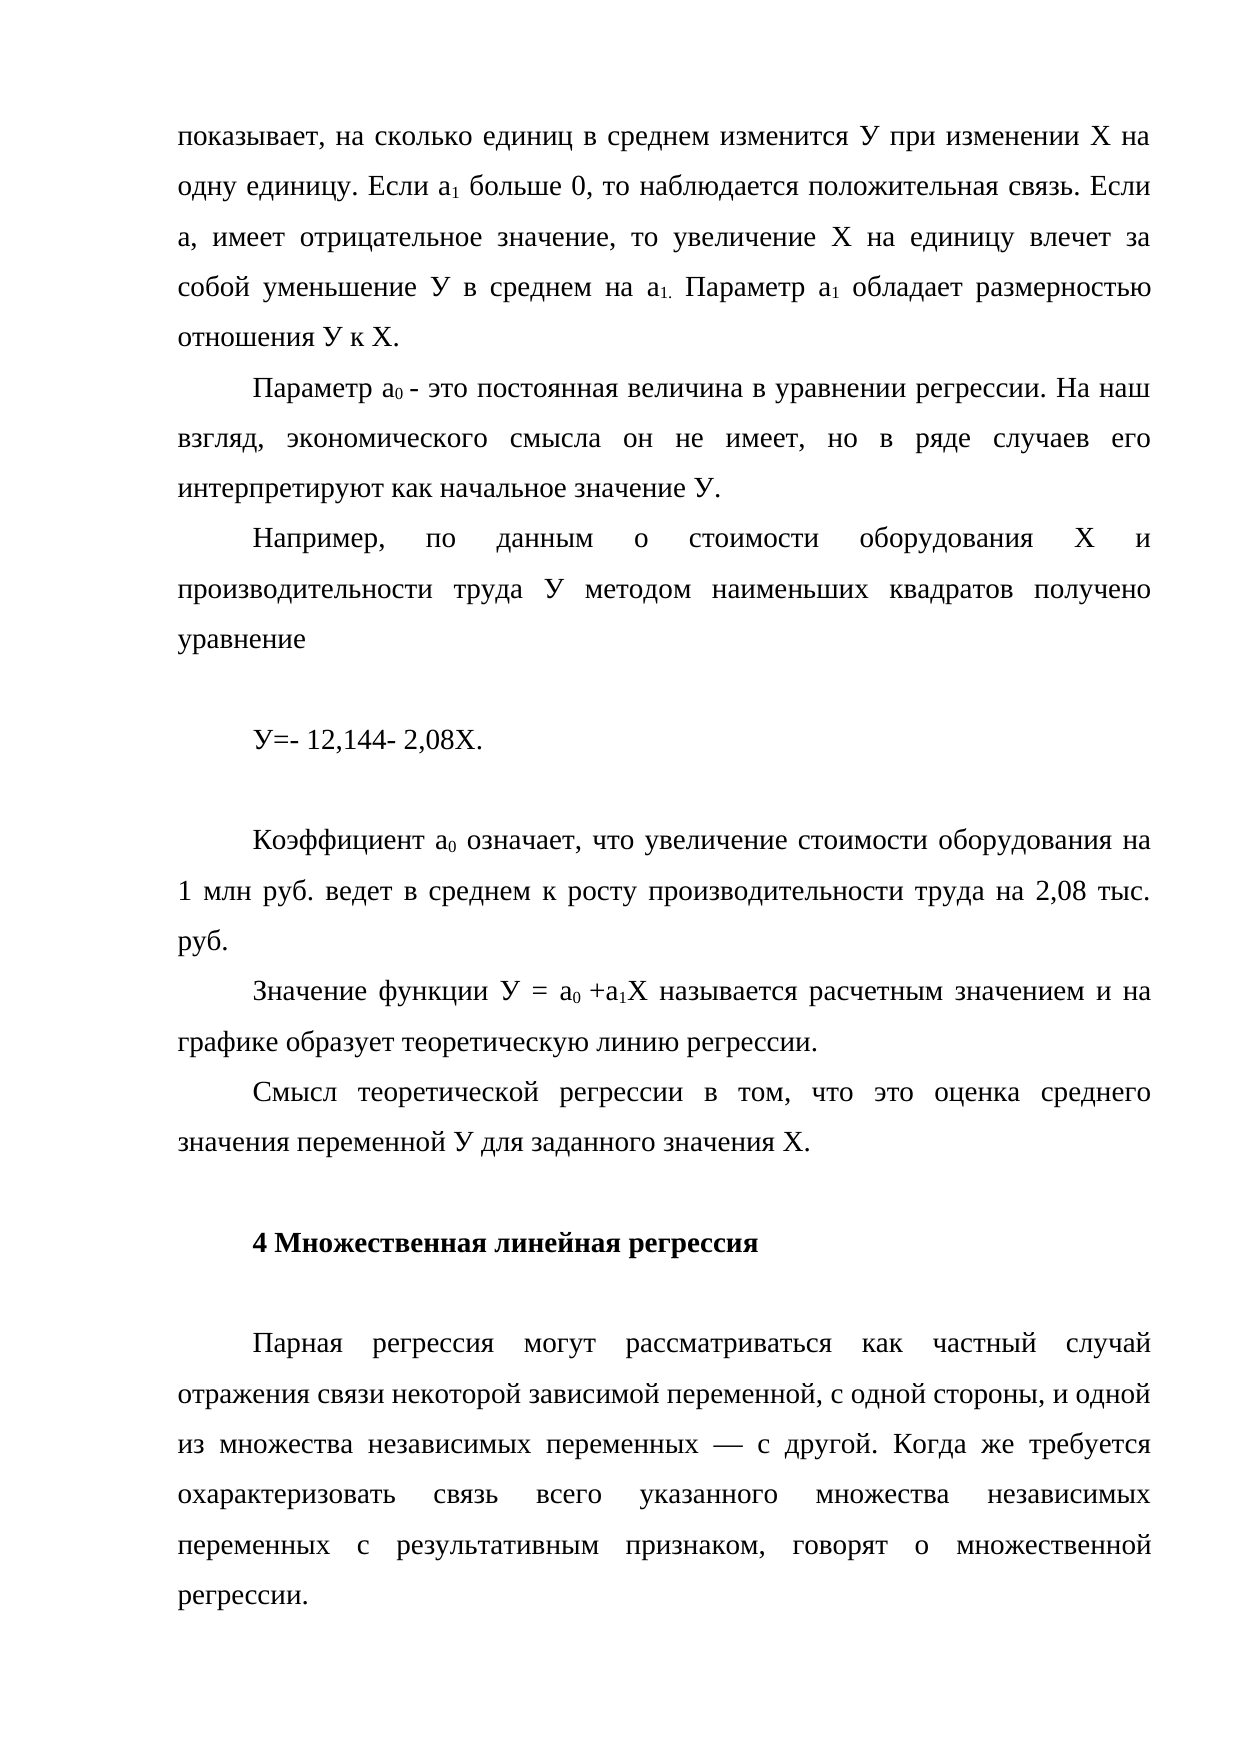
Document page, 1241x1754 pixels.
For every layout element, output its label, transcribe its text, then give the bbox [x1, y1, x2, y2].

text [177, 118, 1152, 353]
subtitle 4 Множественная линейная регрессия [177, 1225, 1152, 1258]
text Значение функции У = a0 +a1Х называется расчетным значением и на графике образует теоретическую линию регрессии. [177, 973, 1152, 1057]
text У=- 12,144- 2,08Х. [177, 722, 1152, 755]
text Смысл теоретической регрессии в том, что это оценка среднего значения переменной У для заданного значения X. [177, 1074, 1152, 1158]
text Параметр a0 - это постоянная величина в уравнении регрессии. На наш взгляд, экономического смысла он не имеет, но в ряде случаев его интерпретируют как начальное значение У. [177, 370, 1152, 504]
text Парная регрессия могут рассматриваться как частный случай отражения связи некоторой зависимой переменной, с одной стороны, и одной из множества независимых переменных — с другой. Когда же требуется охарактеризовать связь всего указанного множества независимых переменных с результативным признаком, говорят о множественной регрессии. [177, 1326, 1152, 1611]
text Например, по данным о стоимости оборудования Х и производительности труда У методом наименьших квадратов получено уравнение [177, 521, 1152, 655]
text Коэффициент a0 означает, что увеличение стоимости оборудования на 1 млн руб. ведет в среднем к росту производительности труда на 2,08 тыс. руб. [177, 822, 1152, 957]
